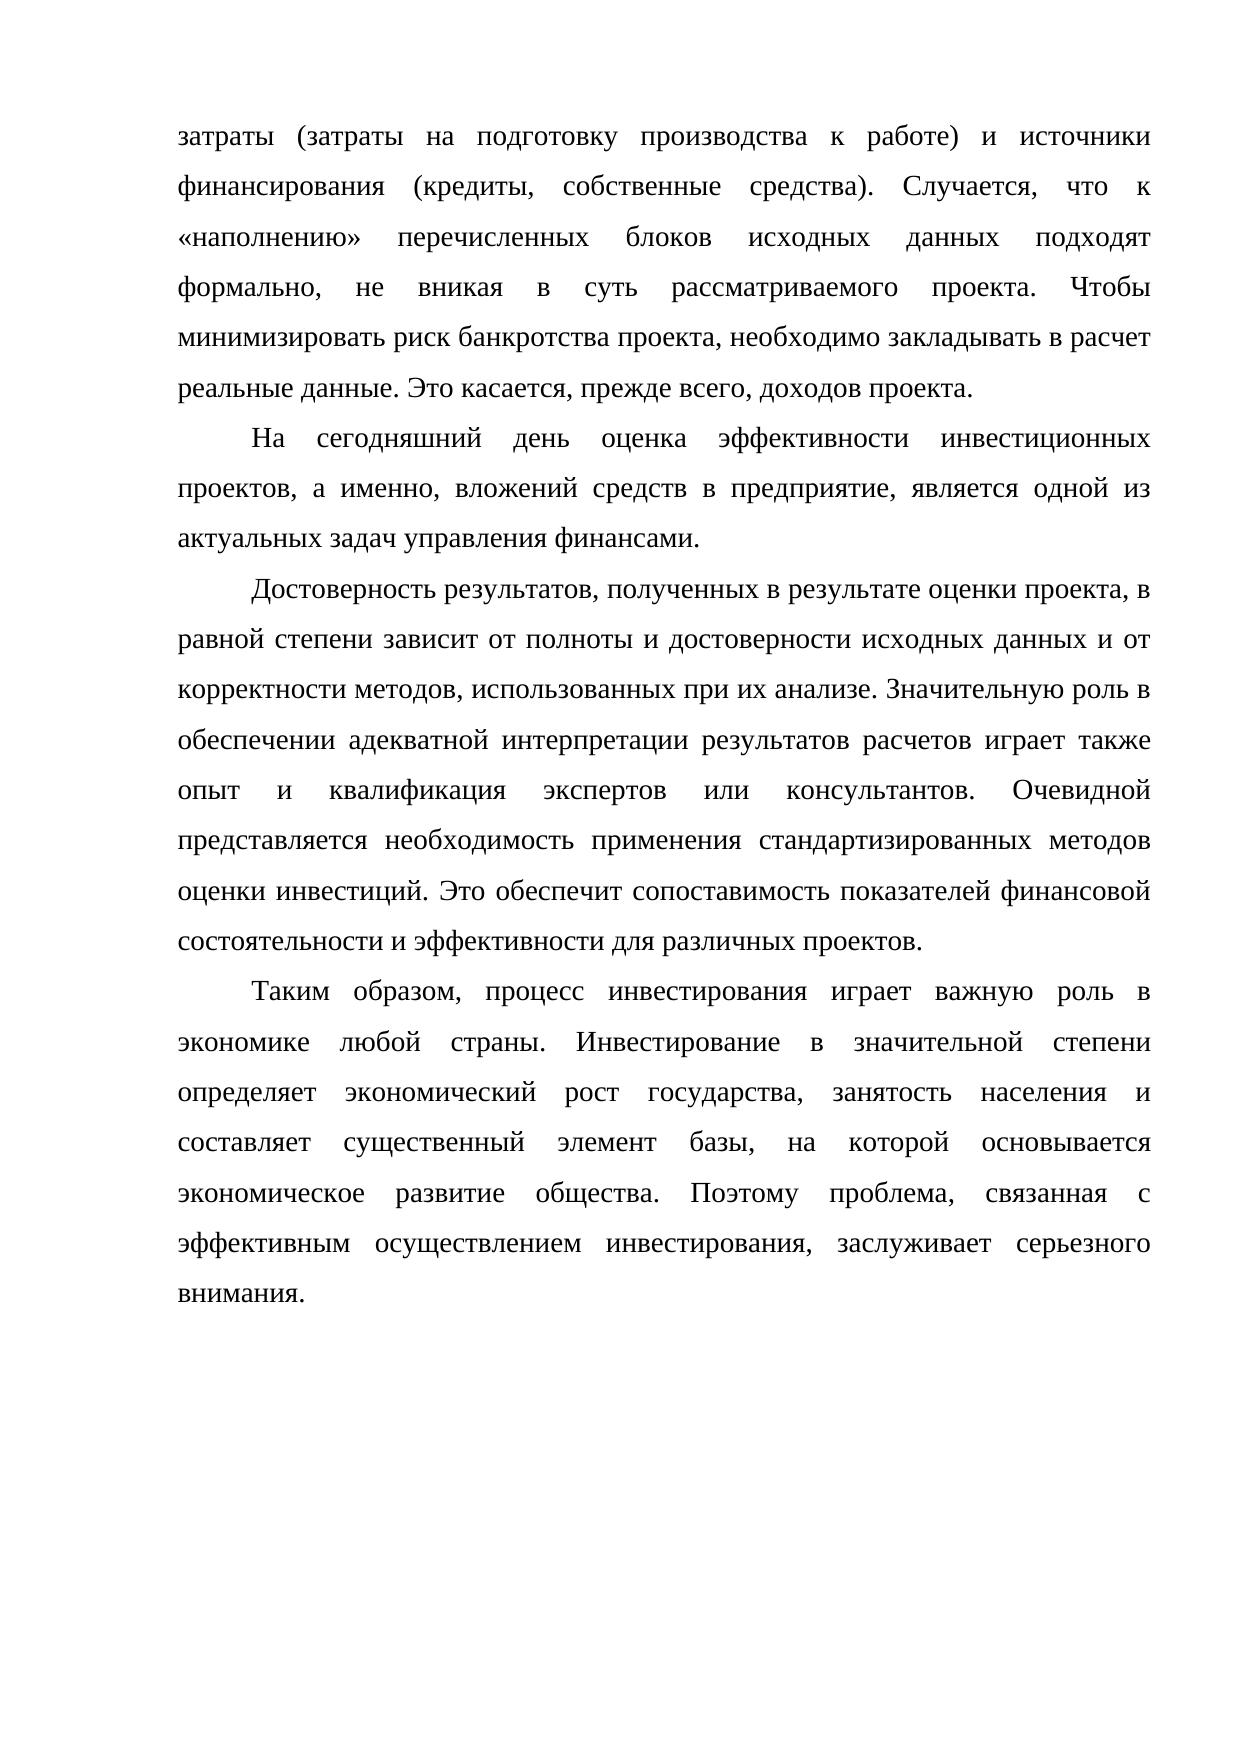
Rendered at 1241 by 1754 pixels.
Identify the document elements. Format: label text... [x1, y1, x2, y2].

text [177, 118, 1152, 403]
text Достоверность результатов, полученных в результате оценки проекта, в равной степени зависит от полноты и достоверности исходных данных и от корректности методов, использованных при их анализе. Значительную роль в обеспечении адекватной интерпретации результатов расчетов играет также опыт и квалификация экспертов или консультантов. Очевидной представляется необходимость применения стандартизированных методов оценки инвестиций. Это обеспечит сопоставимость показателей финансовой состоятельности и эффективности для различных проектов. [177, 571, 1152, 957]
text На сегодняшний день оценка эффективности инвестиционных проектов, а именно, вложений средств в предприятие, является одной из актуальных задач управления финансами. [177, 420, 1152, 554]
text Таким образом, процесс инвестирования играет важную роль в экономике любой страны. Инвестирование в значительной степени определяет экономический рост государства, занятость населения и составляет существенный элемент базы, на которой основывается экономическое развитие общества. Поэтому проблема, связанная с эффективным осуществлением инвестирования, заслуживает серьезного внимания. [177, 973, 1152, 1309]
